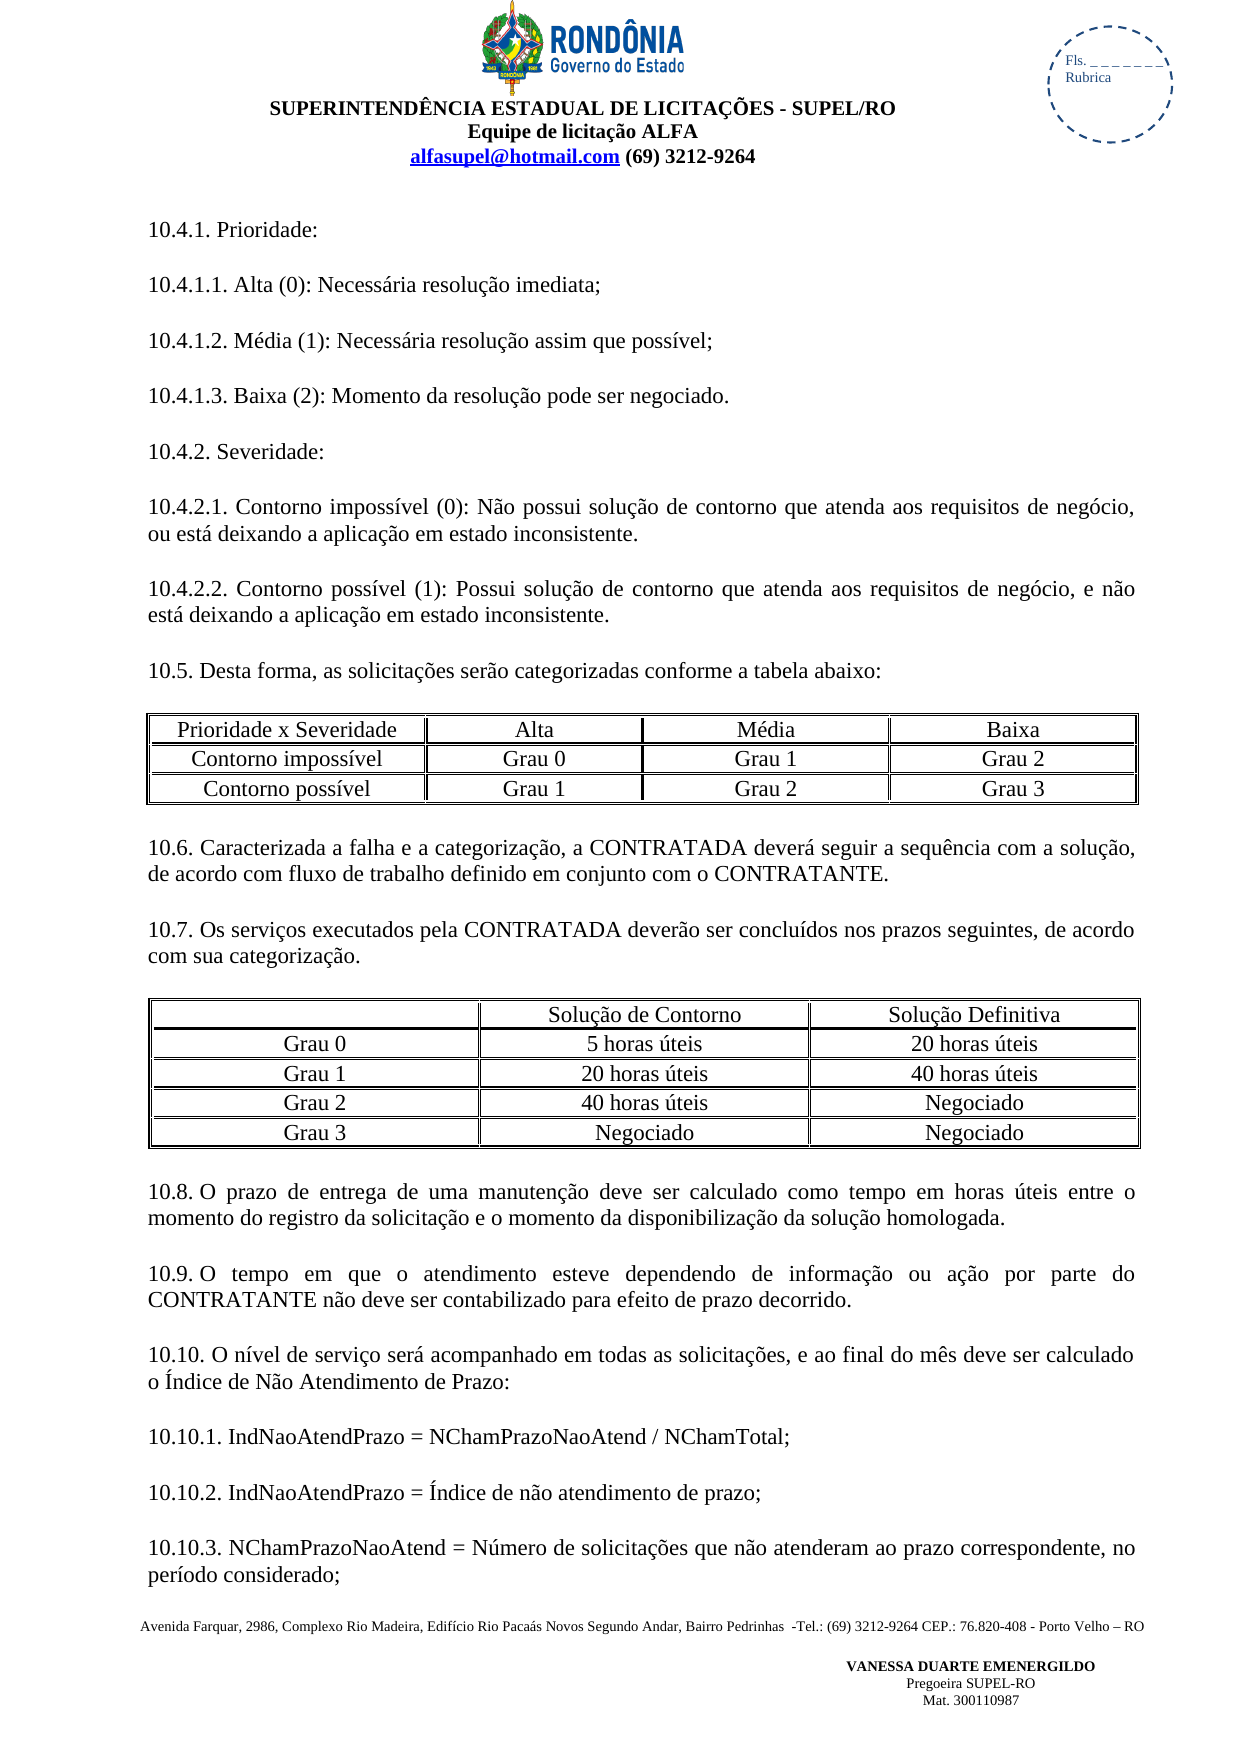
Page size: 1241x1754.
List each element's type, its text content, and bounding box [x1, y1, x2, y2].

table_cell Grau 3 [890, 772, 1137, 801]
table_cell 5 horas úteis [481, 1030, 808, 1057]
table_cell Grau 3 [150, 1116, 480, 1145]
table_header Solução Definitiva [810, 1001, 1138, 1027]
table_cell 40 horas úteis [481, 1090, 808, 1116]
table_cell Grau 2 [891, 742, 1136, 772]
table_cell Grau 1 [150, 1057, 480, 1086]
table_cell Negociado [480, 1119, 809, 1145]
table_cell 20 horas úteis [811, 1027, 1138, 1057]
text 10.10. O nível de serviço será acompanhado em todas as solicitações, e ao final do mês deve ser calculado o Índice de Não Atendimento de Prazo: [148, 1342, 1137, 1394]
table_cell Contorno possível [148, 772, 426, 801]
text 10.7. Os serviços executados pela CONTRATADA deverão ser concluídos nos prazos seguintes, de acordo com sua categorização. [148, 916, 1137, 968]
table_header Prioridade x Severidade [148, 714, 426, 742]
text 10.4.2.1. Contorno impossível (0): Não possui solução de contorno que atenda aos requisitos de negócio, ou está deixando a aplicação em estado inconsistente. [148, 493, 1137, 546]
text 10.5. Desta forma, as solicitações serão categorizadas conforme a tabela abaixo: [148, 657, 1137, 683]
text 10.10.2. IndNaoAtendPrazo = Índice de não atendimento de prazo; [148, 1479, 1137, 1505]
table_cell 40 horas úteis [810, 1057, 1139, 1086]
picture [481, 0, 684, 96]
table_cell Grau 2 [152, 1086, 478, 1116]
text 10.8. O prazo de entrega de uma manutenção deve ser calculado como tempo em horas úteis entre o momento do registro da solicitação e o momento da disponibilização da solução homologada. [148, 1178, 1137, 1231]
table_header Média [642, 716, 889, 742]
table_cell Grau 1 [426, 775, 642, 801]
text 10.4.1.2. Média (1): Necessária resolução assim que possível; [148, 327, 1137, 353]
table_cell Negociado [811, 1086, 1138, 1116]
text 10.6. Caracterizada a falha e a categorização, a CONTRATADA deverá seguir a sequência com a solução, de acordo com fluxo de trabalho definido em conjunto com o CONTRATANTE. [148, 834, 1137, 886]
text 10.4.1. Prioridade: [148, 216, 1137, 242]
text 10.4.2.2. Contorno possível (1): Possui solução de contorno que atenda aos requisitos de negócio, e não está deixando a aplicação em estado inconsistente. [148, 575, 1137, 628]
table_cell Grau 2 [642, 775, 889, 801]
table_header Solução de Contorno [480, 1001, 809, 1027]
text 10.4.2. Severidade: [148, 438, 1137, 464]
table_cell Grau 1 [644, 746, 888, 772]
table_cell Negociado [810, 1116, 1139, 1145]
table_cell 20 horas úteis [481, 1060, 808, 1086]
text 10.10.3. NChamPrazoNaoAtend = Número de solicitações que não atenderam ao prazo correspondente, no período considerado; [148, 1534, 1137, 1587]
table_cell Contorno impossível [150, 742, 424, 772]
table_header Alta [426, 716, 642, 742]
text 10.4.1.1. Alta (0): Necessária resolução imediata; [148, 271, 1137, 298]
table_cell Grau 0 [428, 746, 641, 772]
table_header Baixa [890, 716, 1135, 742]
table_cell Grau 0 [152, 1027, 478, 1057]
text 10.4.1.3. Baixa (2): Momento da resolução pode ser negociado. [148, 382, 1137, 409]
text 10.10.1. IndNaoAtendPrazo = NChamPrazoNaoAtend / NChamTotal; [148, 1423, 1137, 1450]
text 10.9. O tempo em que o atendimento esteve dependendo de informação ou ação por parte do CONTRATANTE não deve ser contabilizado para efeito de prazo decorrido. [148, 1260, 1137, 1312]
table_header [152, 1001, 480, 1027]
